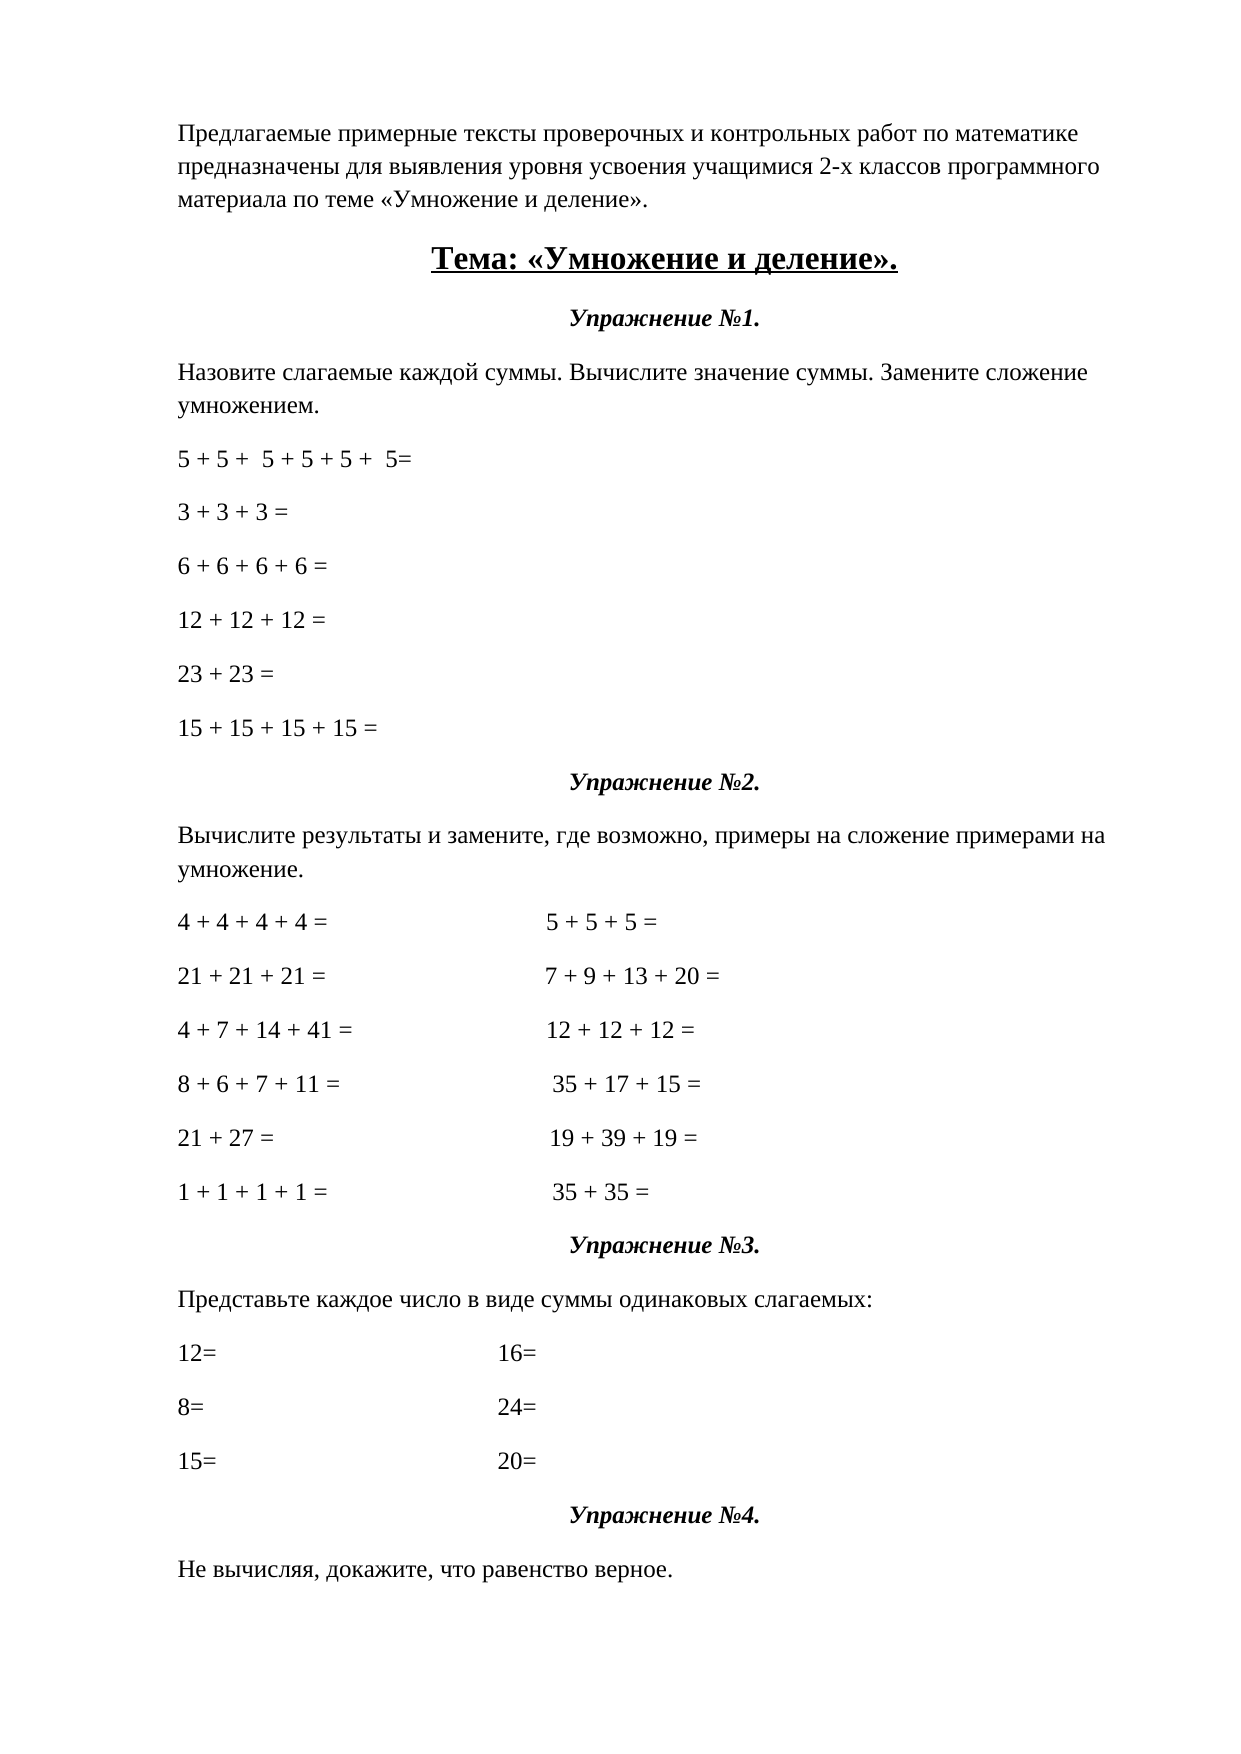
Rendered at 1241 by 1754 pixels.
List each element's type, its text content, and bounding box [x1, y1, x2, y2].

text 4 + 4 + 4 + 4 = 5 + 5 + 5 = [177, 907, 1152, 936]
text Упражнение №2. [177, 767, 1152, 796]
text Упражнение №4. [177, 1500, 1152, 1529]
text 5 + 5 + 5 + 5 + 5 + 5= [177, 444, 1152, 472]
text Упражнение №3. [177, 1231, 1152, 1259]
text Упражнение №1. [177, 303, 1152, 332]
text 12 + 12 + 12 = [177, 605, 1152, 634]
text 1 + 1 + 1 + 1 = 35 + 35 = [177, 1177, 1152, 1206]
text 23 + 23 = [177, 659, 1152, 688]
text Тема: «Умножение и деление». [177, 238, 1152, 276]
text 21 + 27 = 19 + 39 + 19 = [177, 1123, 1152, 1152]
text 8= 24= [177, 1392, 1152, 1421]
text Назовите слагаемые каждой суммы. Вычислите значение суммы. Замените сложение умножением. [177, 357, 1152, 418]
text 8 + 6 + 7 + 11 = 35 + 17 + 15 = [177, 1069, 1152, 1098]
text 21 + 21 + 21 = 7 + 9 + 13 + 20 = [177, 961, 1152, 990]
text 15 + 15 + 15 + 15 = [177, 713, 1152, 742]
text 4 + 7 + 14 + 41 = 12 + 12 + 12 = [177, 1015, 1152, 1044]
text Предлагаемые примерные тексты проверочных и контрольных работ по математике предназначены для выявления уровня усвоения учащимися 2-х классов программного материала по теме «Умножение и деление». [177, 118, 1152, 213]
text 6 + 6 + 6 + 6 = [177, 551, 1152, 580]
text 3 + 3 + 3 = [177, 497, 1152, 526]
text Вычислите результаты и замените, где возможно, примеры на сложение примерами на умножение. [177, 821, 1152, 882]
text 15= 20= [177, 1446, 1152, 1475]
text 12= 16= [177, 1338, 1152, 1367]
text Не вычисляя, докажите, что равенство верное. [177, 1554, 1152, 1582]
text Представьте каждое число в виде суммы одинаковых слагаемых: [177, 1284, 1152, 1313]
